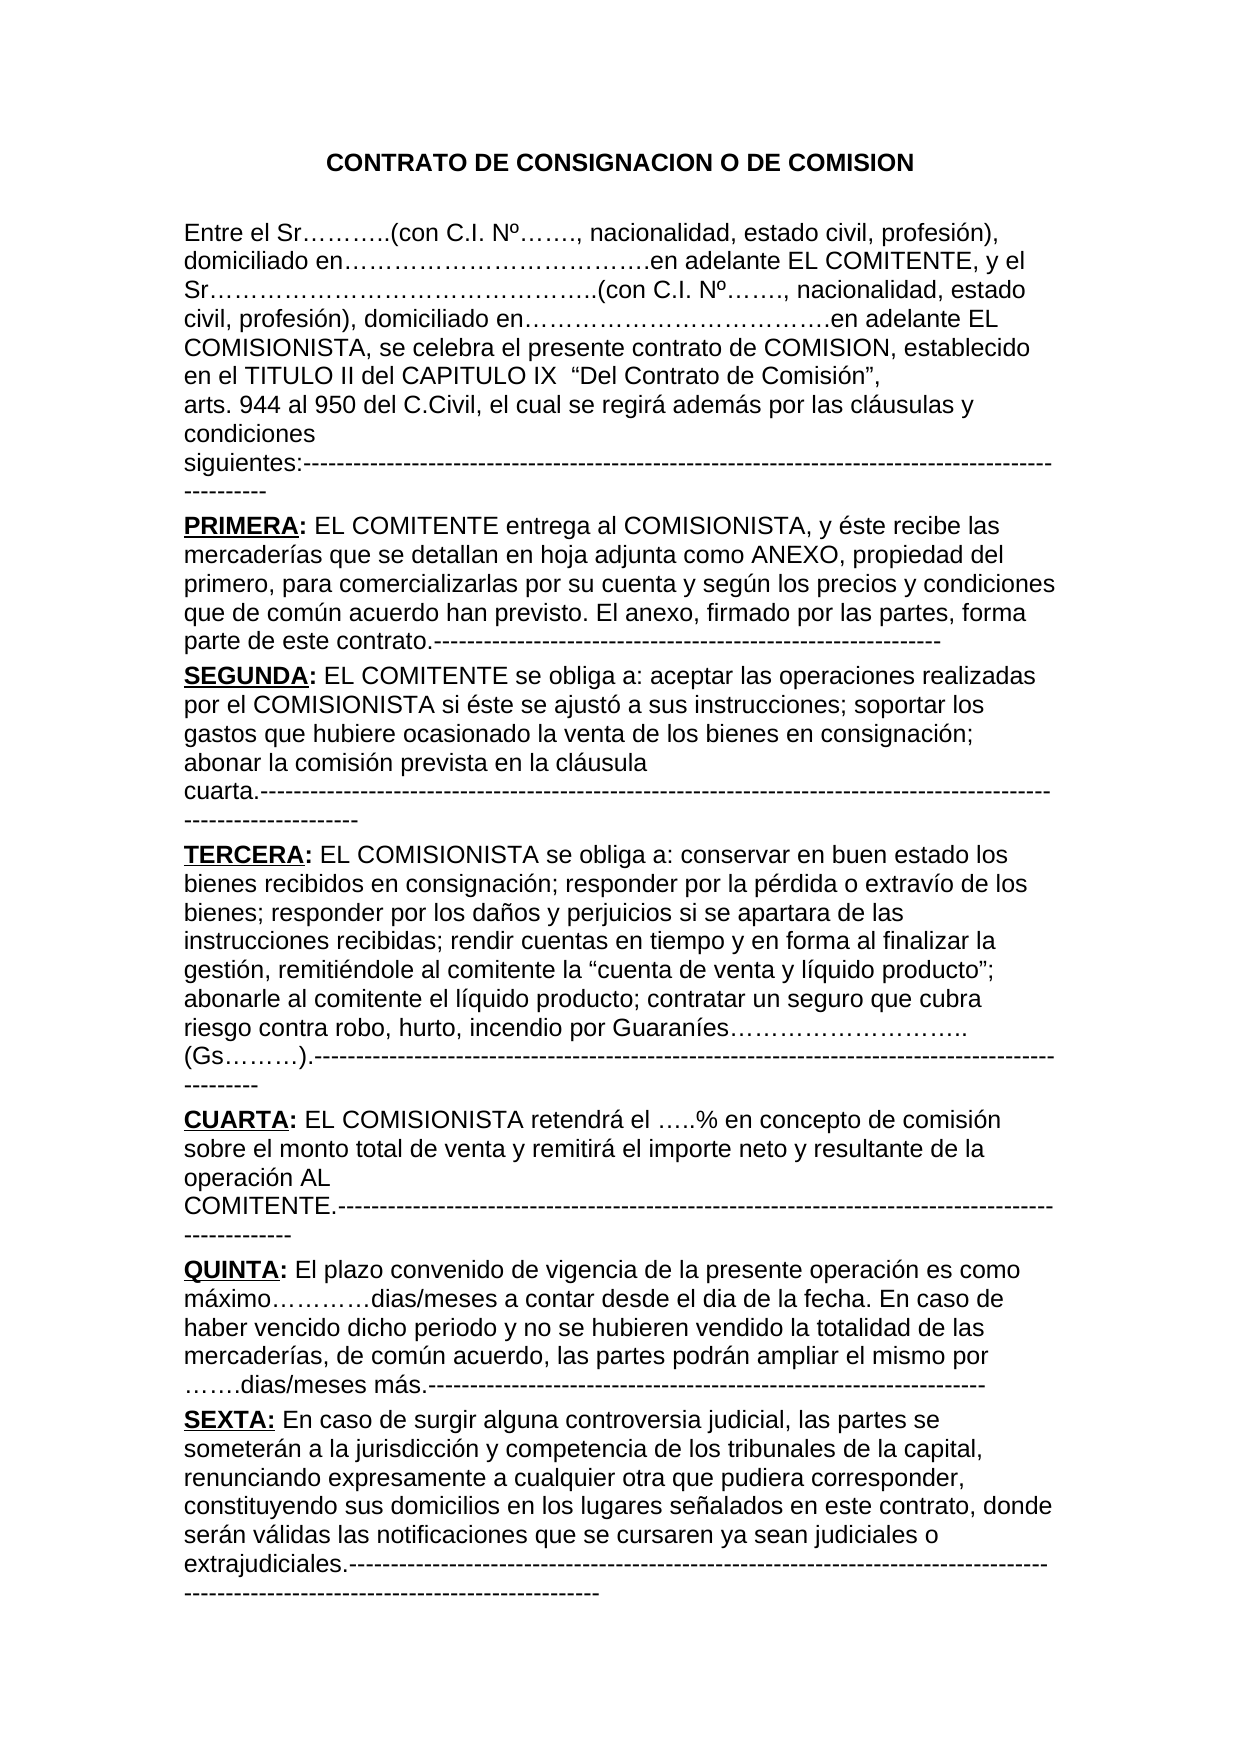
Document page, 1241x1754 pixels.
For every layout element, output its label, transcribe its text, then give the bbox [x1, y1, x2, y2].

table_header CONTRATO DE CONSIGNACION O DE COMISION [177, 148, 1063, 218]
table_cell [177, 218, 1063, 1606]
